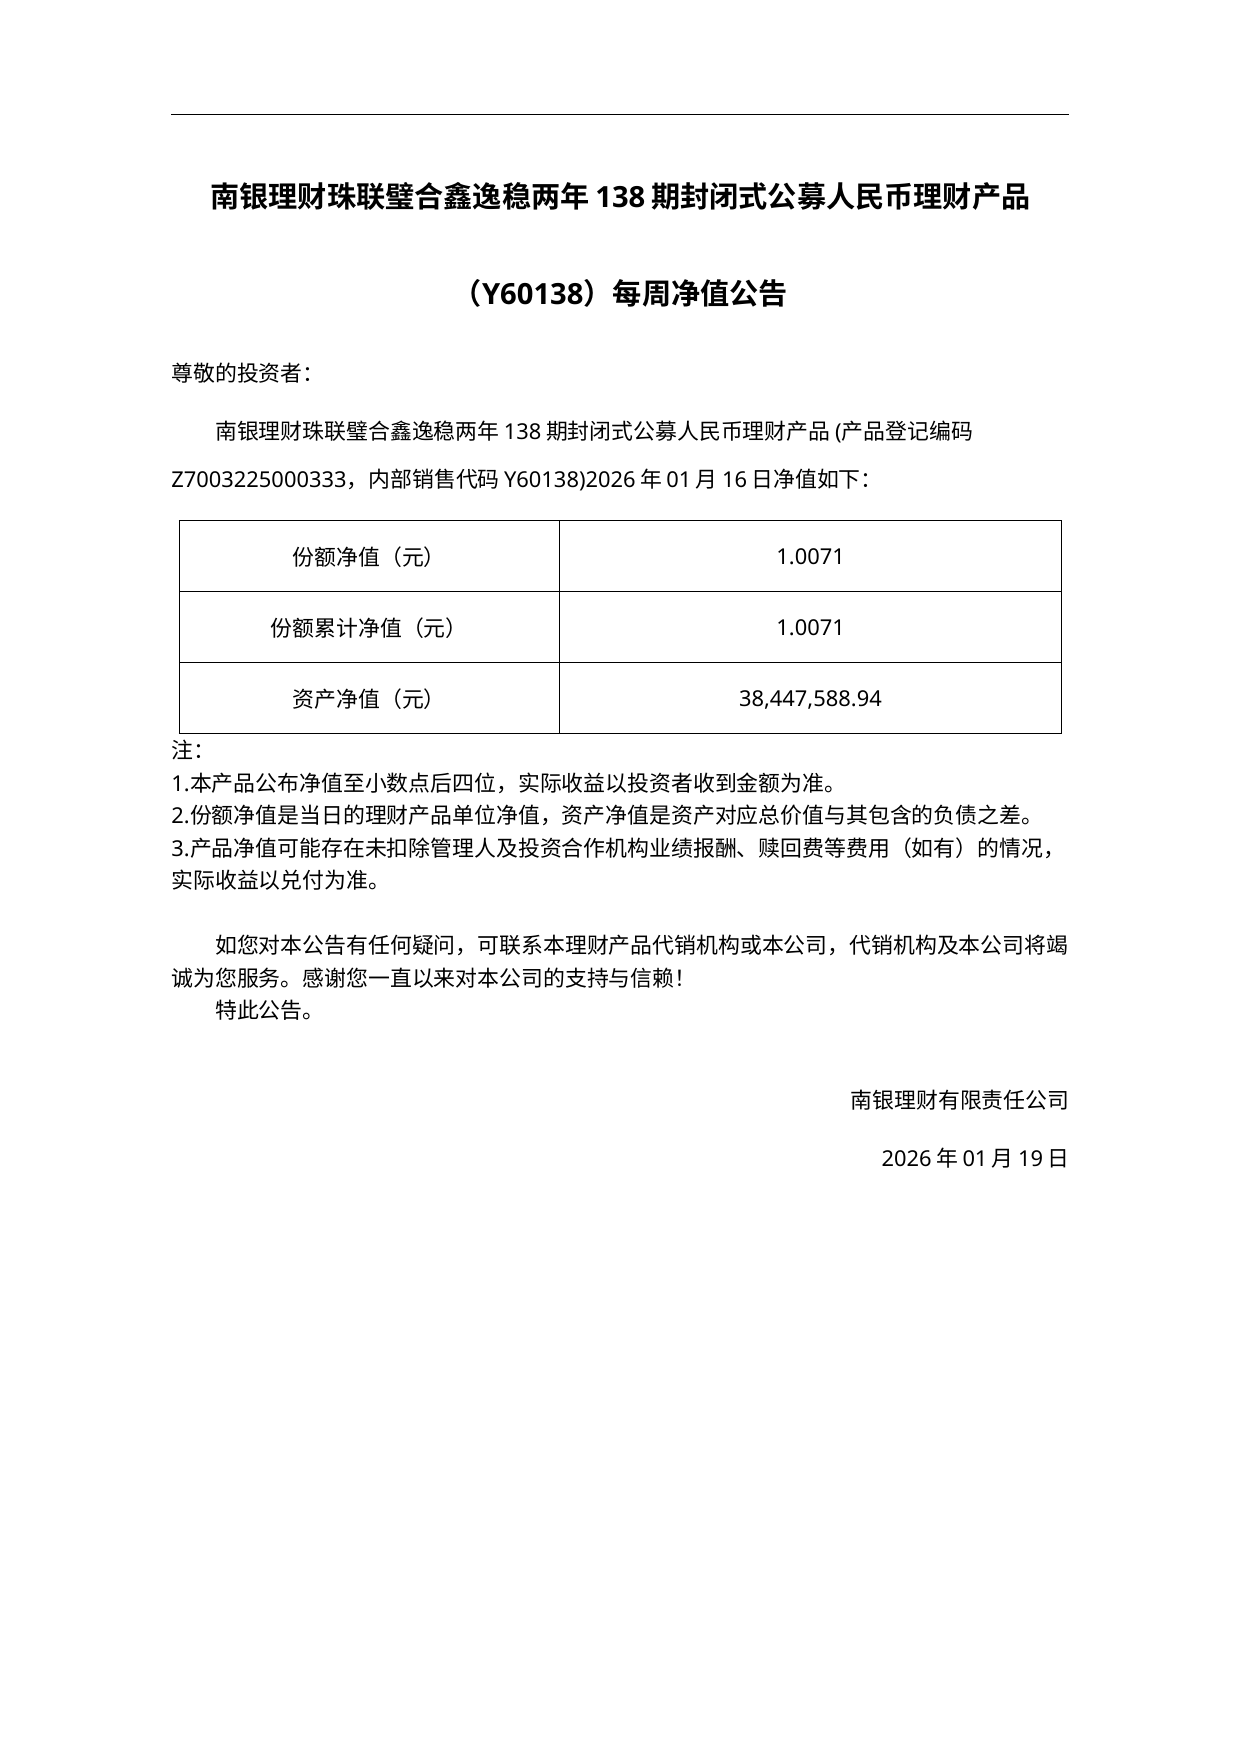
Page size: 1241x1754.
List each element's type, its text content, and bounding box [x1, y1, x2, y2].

text 南银理财珠联璧合鑫逸稳两年138期封闭式公募人民币理财产品（Y60138）每周净值公告 [171, 162, 1069, 324]
table_header 份额净值（元） [180, 521, 559, 591]
table_header 1.0071 [560, 521, 1061, 591]
text 2.份额净值是当日的理财产品单位净值，资产净值是资产对应总价值与其包含的负债之差。 [171, 798, 1069, 830]
text 3.产品净值可能存在未扣除管理人及投资合作机构业绩报酬、赎回费等费用（如有）的情况，实际收益以兑付为准。 [171, 830, 1069, 895]
text 1.本产品公布净值至小数点后四位，实际收益以投资者收到金额为准。 [171, 765, 1069, 798]
text 特此公告。 [171, 993, 1069, 1025]
text 注： [171, 733, 1069, 765]
text 南银理财珠联璧合鑫逸稳两年138期封闭式公募人民币理财产品 (产品登记编码Z7003225000333，内部销售代码Y60138)2026年01月16日净值如下： [171, 413, 1069, 494]
table_cell 1.0071 [560, 592, 1061, 662]
table_cell 份额累计净值（元） [180, 592, 559, 662]
table_cell 38,447,588.94 [560, 663, 1061, 733]
text 如您对本公告有任何疑问，可联系本理财产品代销机构或本公司，代销机构及本公司将竭诚为您服务。感谢您一直以来对本公司的支持与信赖！ [171, 928, 1069, 993]
table_cell 资产净值（元） [180, 663, 559, 733]
text 2026年01月19日 [171, 1140, 1069, 1173]
text 南银理财有限责任公司 [171, 1082, 1069, 1115]
text 尊敬的投资者： [171, 355, 1069, 388]
